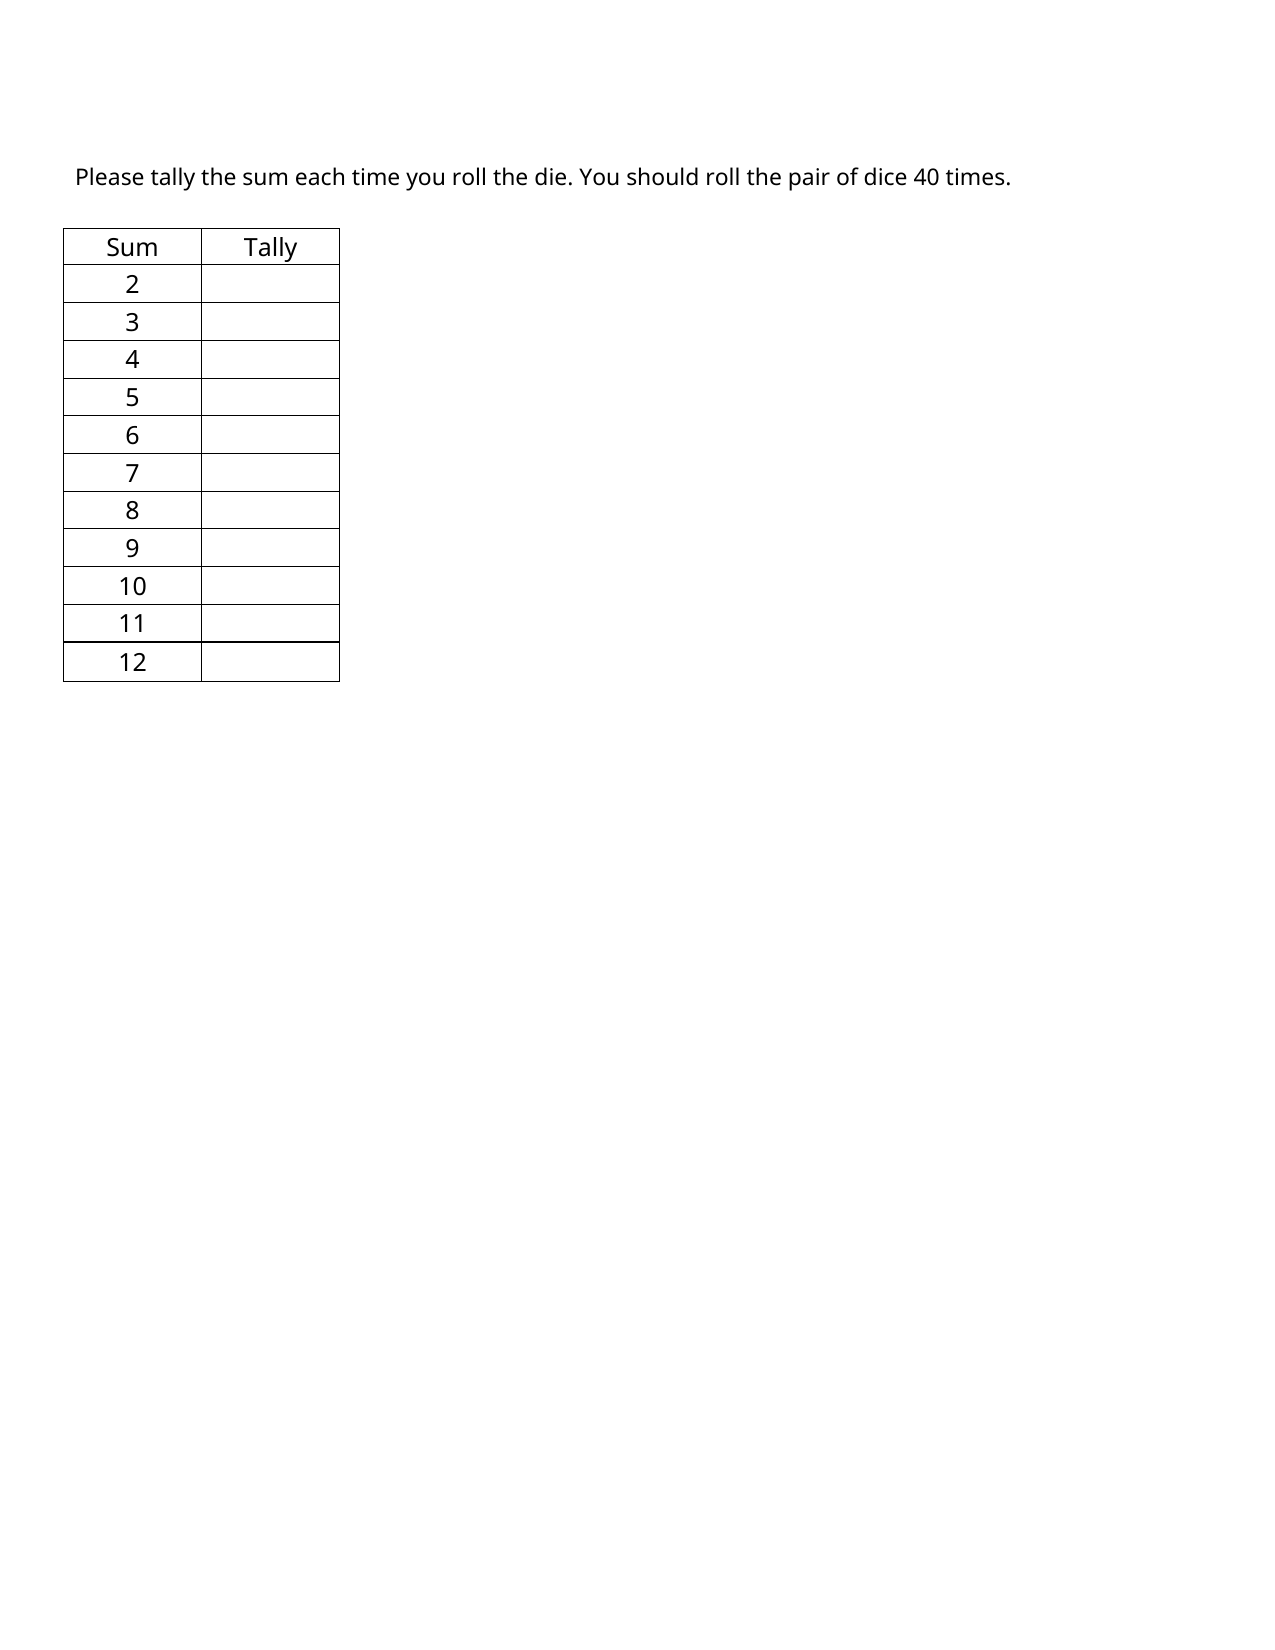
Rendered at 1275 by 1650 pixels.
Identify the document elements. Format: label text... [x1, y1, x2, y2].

text Please tally the sum each time you roll the die. You should roll the pair of dice 40 times. [75, 161, 1200, 192]
table_cell [202, 454, 339, 491]
table_cell [202, 643, 339, 681]
table_cell 11 [64, 605, 201, 641]
table_cell 2 [64, 265, 201, 302]
table_cell [202, 379, 339, 415]
table_cell 9 [64, 529, 201, 566]
table_cell [202, 492, 339, 528]
table_cell [202, 605, 339, 641]
table_cell [202, 341, 339, 377]
table_cell [202, 416, 339, 453]
table_cell 6 [64, 416, 201, 453]
table_cell [202, 303, 339, 340]
table_cell 5 [64, 379, 201, 415]
table_cell 4 [64, 341, 201, 377]
table_cell 10 [64, 567, 201, 604]
table_cell 12 [64, 643, 201, 681]
table_cell [202, 567, 339, 604]
table_cell [202, 529, 339, 566]
table_header Sum [64, 229, 201, 264]
table_cell 8 [64, 492, 201, 528]
table_cell 3 [64, 303, 201, 340]
table_cell 7 [64, 454, 201, 491]
table_header Tally [202, 229, 339, 264]
table_cell [202, 265, 339, 302]
